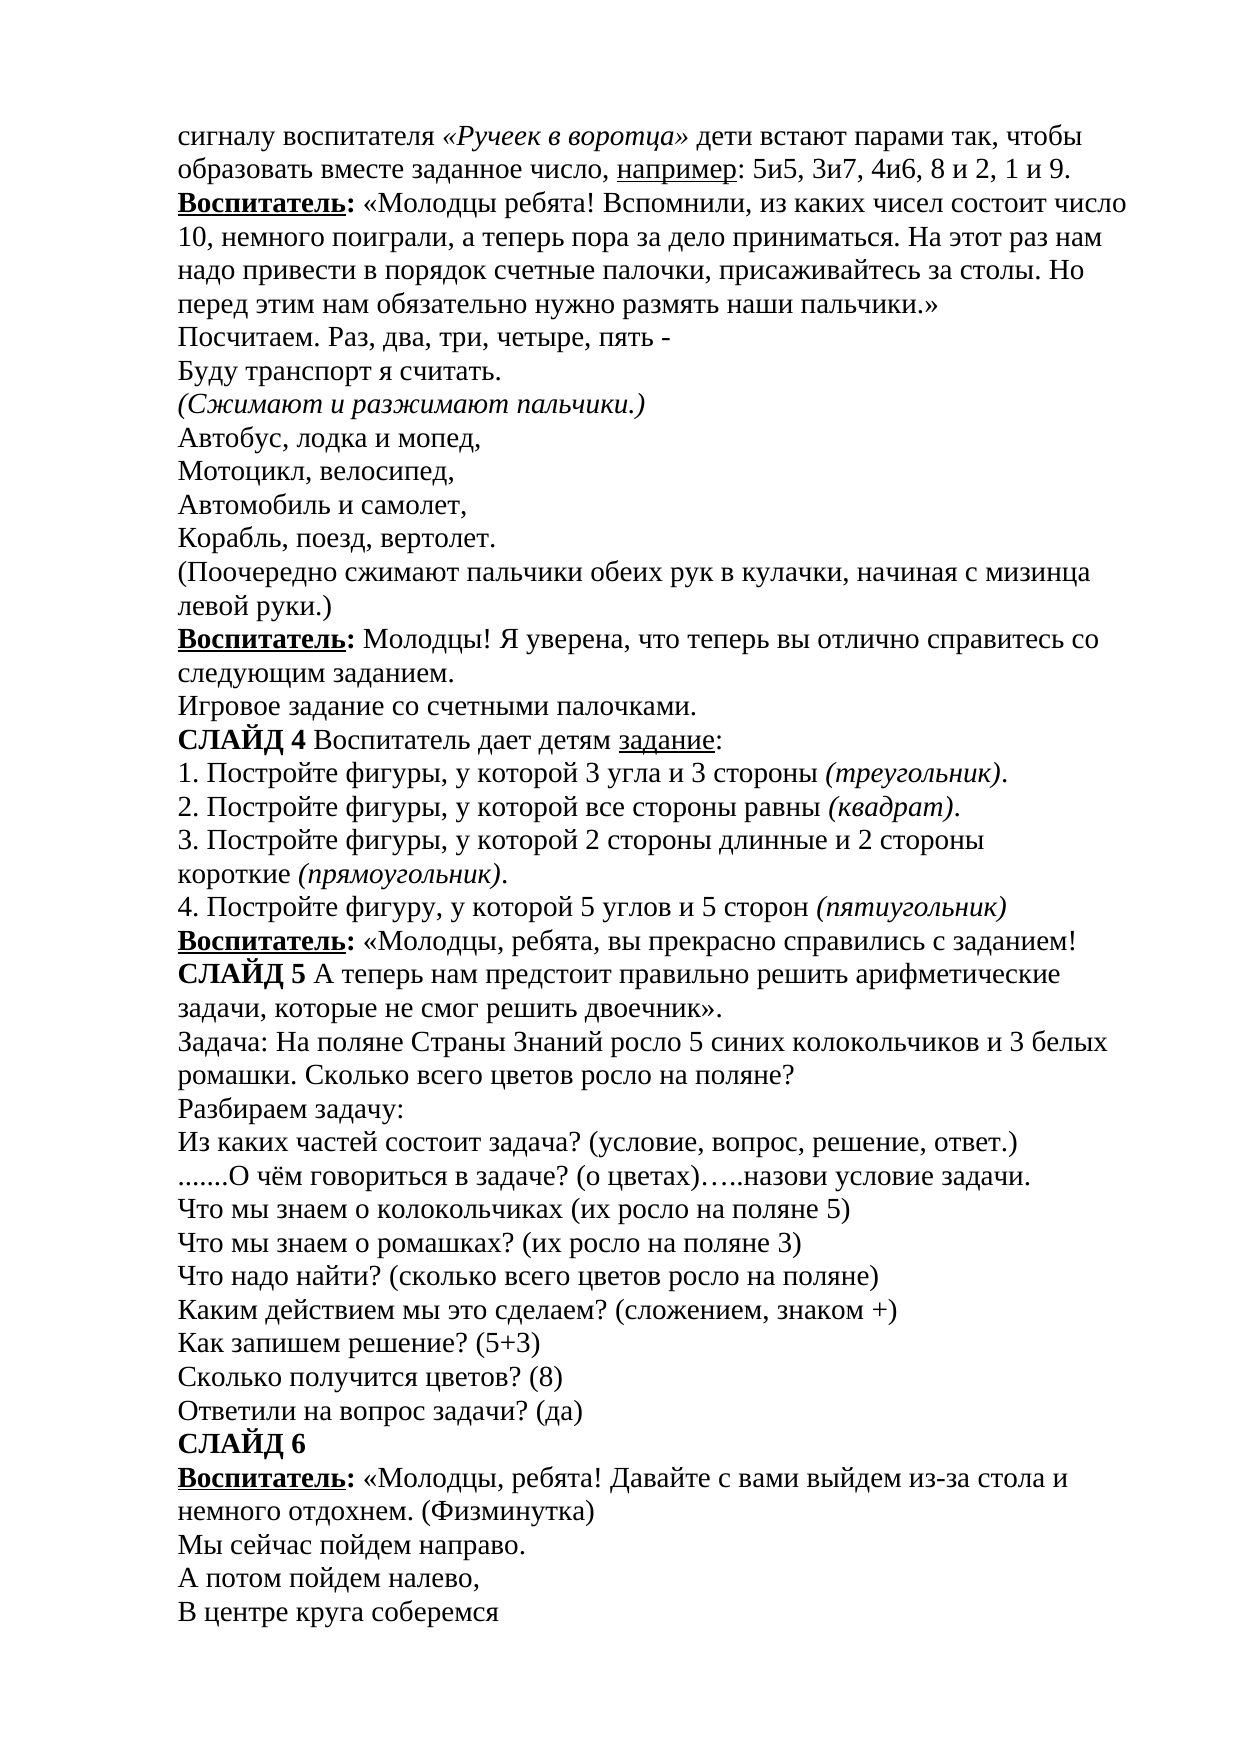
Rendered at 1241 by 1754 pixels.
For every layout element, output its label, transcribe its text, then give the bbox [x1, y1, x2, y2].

text Воспитатель: Молодцы! Я уверена, что теперь вы отлично справитесь со следующим заданием. [177, 621, 1152, 688]
text Автомобиль и самолет, [177, 487, 1152, 521]
text Мотоцикл, велосипед, [177, 453, 1152, 487]
text Что мы знаем о ромашках? (их росло на поляне 3) [177, 1225, 1152, 1258]
text Воспитатель: «Молодцы, ребята, вы прекрасно справились с заданием! [177, 923, 1152, 957]
text (Сжимают и разжимают пальчики.) [177, 386, 1152, 420]
text 1. Постройте фигуры, у которой 3 угла и 3 стороны (треугольник). [177, 755, 1152, 789]
text Посчитаем. Раз, два, три, четыре, пять - [177, 319, 1152, 353]
text 3. Постройте фигуры, у которой 2 стороны длинные и 2 стороны короткие (прямоугольник). [177, 822, 1152, 889]
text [177, 118, 1152, 185]
text 4. Постройте фигуру, у которой 5 углов и 5 сторон (пятиугольник) [177, 889, 1152, 923]
text Корабль, поезд, вертолет. [177, 521, 1152, 554]
text Каким действием мы это сделаем? (сложением, знаком +) [177, 1292, 1152, 1326]
text Мы сейчас пойдем направо. [177, 1527, 1152, 1560]
text Буду транспорт я считать. [177, 353, 1152, 386]
text 2. Постройте фигуры, у которой все стороны равны (квадрат). [177, 789, 1152, 822]
text Игровое задание со счетными палочками. [177, 688, 1152, 722]
text .......О чём говориться в задаче? (о цветах)…..назови условие задачи. [177, 1158, 1152, 1191]
text А потом пойдем налево, [177, 1560, 1152, 1594]
text СЛАЙД 5 А теперь нам предстоит правильно решить арифметические задачи, которые не смог решить двоечник». [177, 957, 1152, 1024]
text Автобус, лодка и мопед, [177, 420, 1152, 453]
text Воспитатель: «Молодцы, ребята! Давайте с вами выйдем из-за стола и немного отдохнем. (Физминутка) [177, 1460, 1152, 1527]
text Сколько получится цветов? (8) [177, 1359, 1152, 1393]
text Воспитатель: «Молодцы ребята! Вспомнили, из каких чисел состоит число 10, немного поиграли, а теперь пора за дело приниматься. На этот раз нам надо привести в порядок счетные палочки, присаживайтесь за столы. Но перед этим нам обязательно нужно размять наши пальчики.» [177, 185, 1152, 319]
text Ответили на вопрос задачи? (да) [177, 1393, 1152, 1426]
text В центре круга соберемся [177, 1594, 1152, 1627]
text Задача: На поляне Страны Знаний росло 5 синих колокольчиков и 3 белых ромашки. Сколько всего цветов росло на поляне? [177, 1024, 1152, 1091]
text СЛАЙД 6 [177, 1426, 1152, 1460]
text Разбираем задачу: [177, 1091, 1152, 1124]
text Что мы знаем о колокольчиках (их росло на поляне 5) [177, 1191, 1152, 1225]
text Как запишем решение? (5+3) [177, 1326, 1152, 1359]
text СЛАЙД 4 Воспитатель дает детям задание: [177, 722, 1152, 755]
text (Поочередно сжимают пальчики обеих рук в кулачки, начиная с мизинца левой руки.) [177, 554, 1152, 621]
text Из каких частей состоит задача? (условие, вопрос, решение, ответ.) [177, 1124, 1152, 1158]
text Что надо найти? (сколько всего цветов росло на поляне) [177, 1258, 1152, 1292]
